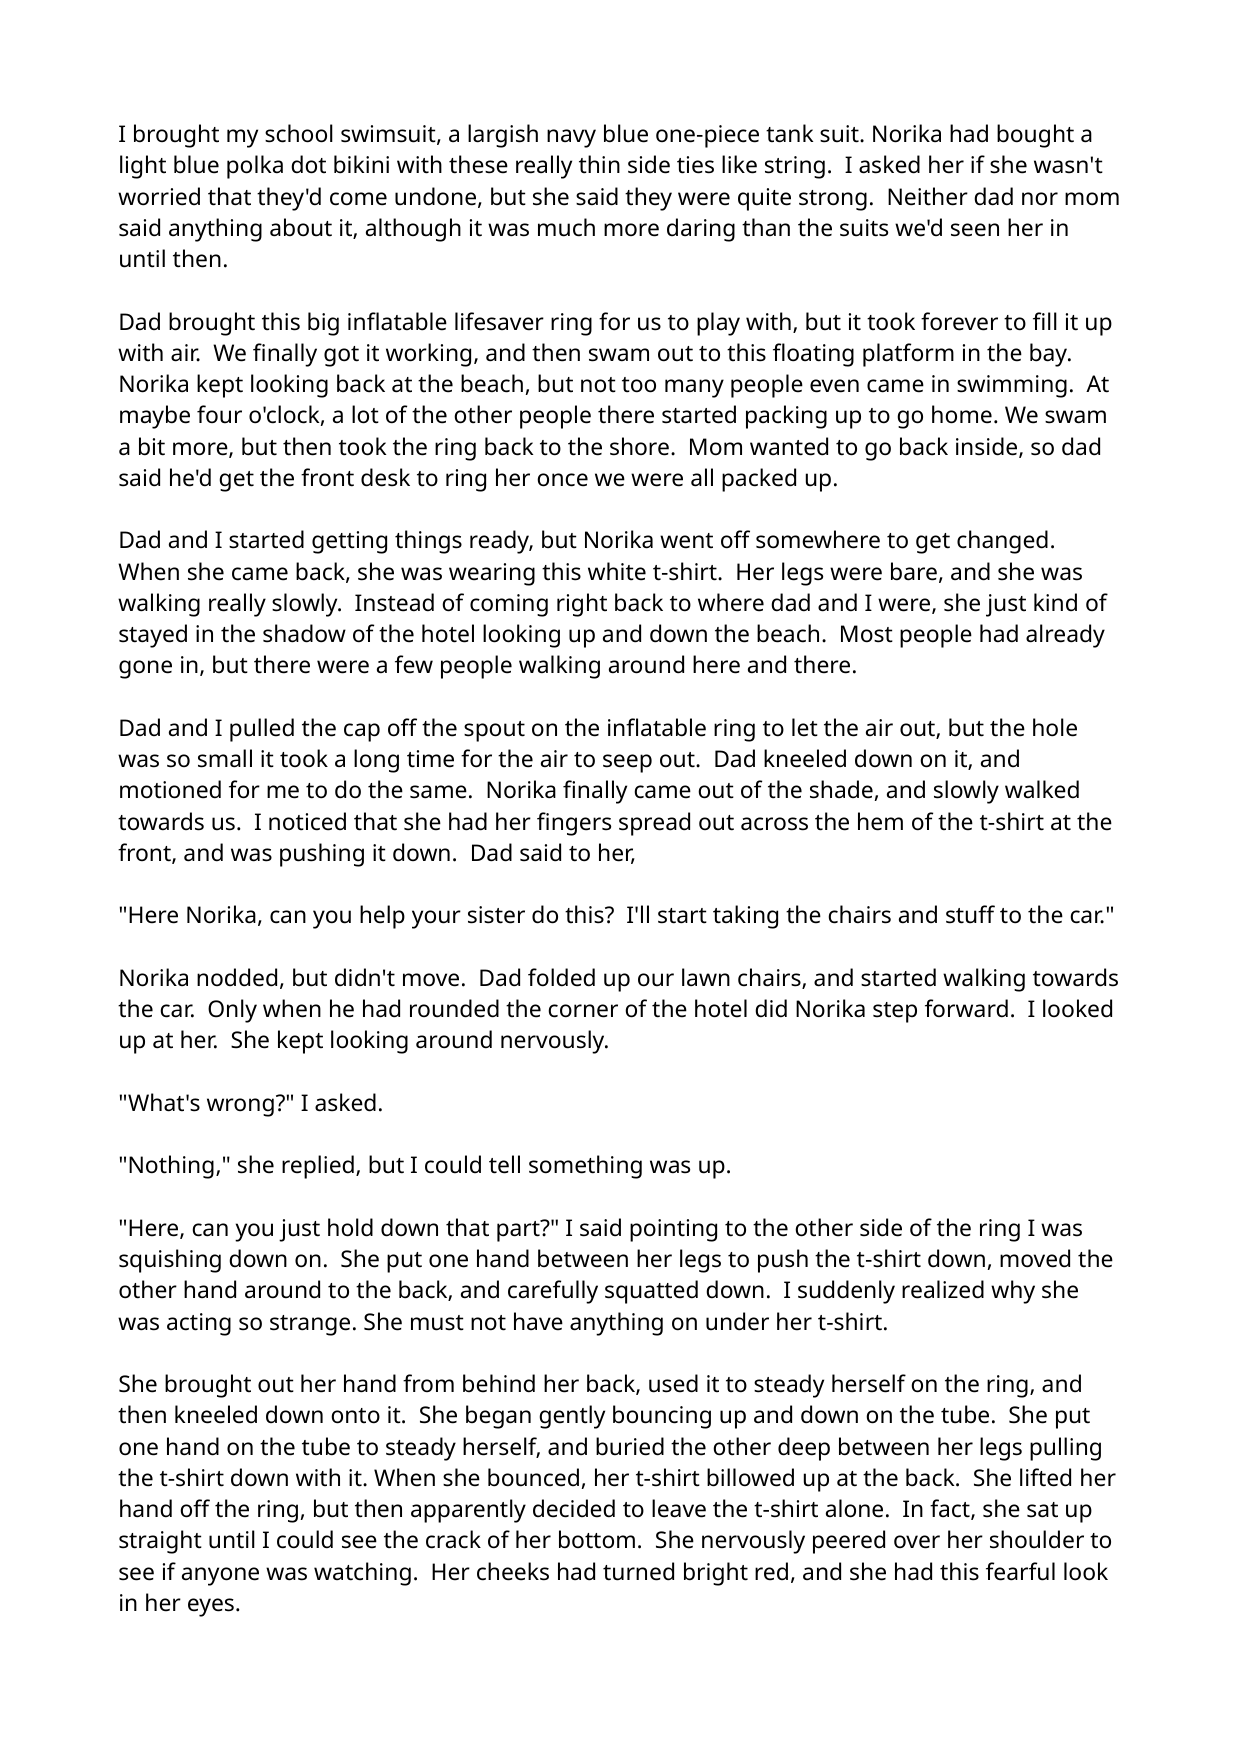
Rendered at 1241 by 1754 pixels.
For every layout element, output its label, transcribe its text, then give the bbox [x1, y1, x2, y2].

text Norika nodded, but didn't move. Dad folded up our lawn chairs, and started walking towards the car. Only when he had rounded the corner of the hotel did Norika step forward. I looked up at her. She kept looking around nervously. [118, 962, 1122, 1056]
text Dad and I pulled the cap off the spout on the inflatable ring to let the air out, but the hole was so small it took a long time for the air to seep out. Dad kneeled down on it, and motioned for me to do the same. Norika finally came out of the shade, and slowly walked towards us. I noticed that she had her fingers spread out across the hem of the t-shirt at the front, and was pushing it down. Dad said to her, [118, 712, 1122, 868]
text Dad brought this big inflatable lifesaver ring for us to play with, but it took forever to fill it up with air. We finally got it working, and then swam out to this floating platform in the bay. Norika kept looking back at the beach, but not too many people even came in swimming. At maybe four o'clock, a lot of the other people there started packing up to go home. We swam a bit more, but then took the ring back to the shore. Mom wanted to go back inside, so dad said he'd get the front desk to ring her once we were all packed up. [118, 306, 1122, 493]
text She brought out her hand from behind her back, used it to steady herself on the ring, and then kneeled down onto it. She began gently bouncing up and down on the tube. She put one hand on the tube to steady herself, and buried the other deep between her legs pulling the t-shirt down with it. When she bounced, her t-shirt billowed up at the back. She lifted her hand off the ring, but then apparently decided to leave the t-shirt alone. In fact, she sat up straight until I could see the crack of her bottom. She nervously peered over her shoulder to see if anyone was watching. Her cheeks had turned bright red, and she had this fearful look in her eyes. [118, 1368, 1122, 1618]
text "Here Norika, can you help your sister do this? I'll start taking the chairs and stuff to the car." [118, 899, 1122, 931]
text "Here, can you just hold down that part?" I said pointing to the other side of the ring I was squishing down on. She put one hand between her legs to push the t-shirt down, moved the other hand around to the back, and carefully squatted down. I suddenly realized why she was acting so strange. She must not have anything on under her t-shirt. [118, 1212, 1122, 1337]
text "Nothing," she replied, but I could tell something was up. [118, 1149, 1122, 1181]
text "What's wrong?" I asked. [118, 1087, 1122, 1118]
text I brought my school swimsuit, a largish navy blue one-piece tank suit. Norika had bought a light blue polka dot bikini with these really thin side ties like string. I asked her if she wasn't worried that they'd come undone, but she said they were quite strong. Neither dad nor mom said anything about it, although it was much more daring than the suits we'd seen her in until then. [118, 118, 1122, 274]
text Dad and I started getting things ready, but Norika went off somewhere to get changed. When she came back, she was wearing this white t-shirt. Her legs were bare, and she was walking really slowly. Instead of coming right back to where dad and I were, she just kind of stayed in the shadow of the hotel looking up and down the beach. Most people had already gone in, but there were a few people walking around here and there. [118, 524, 1122, 681]
